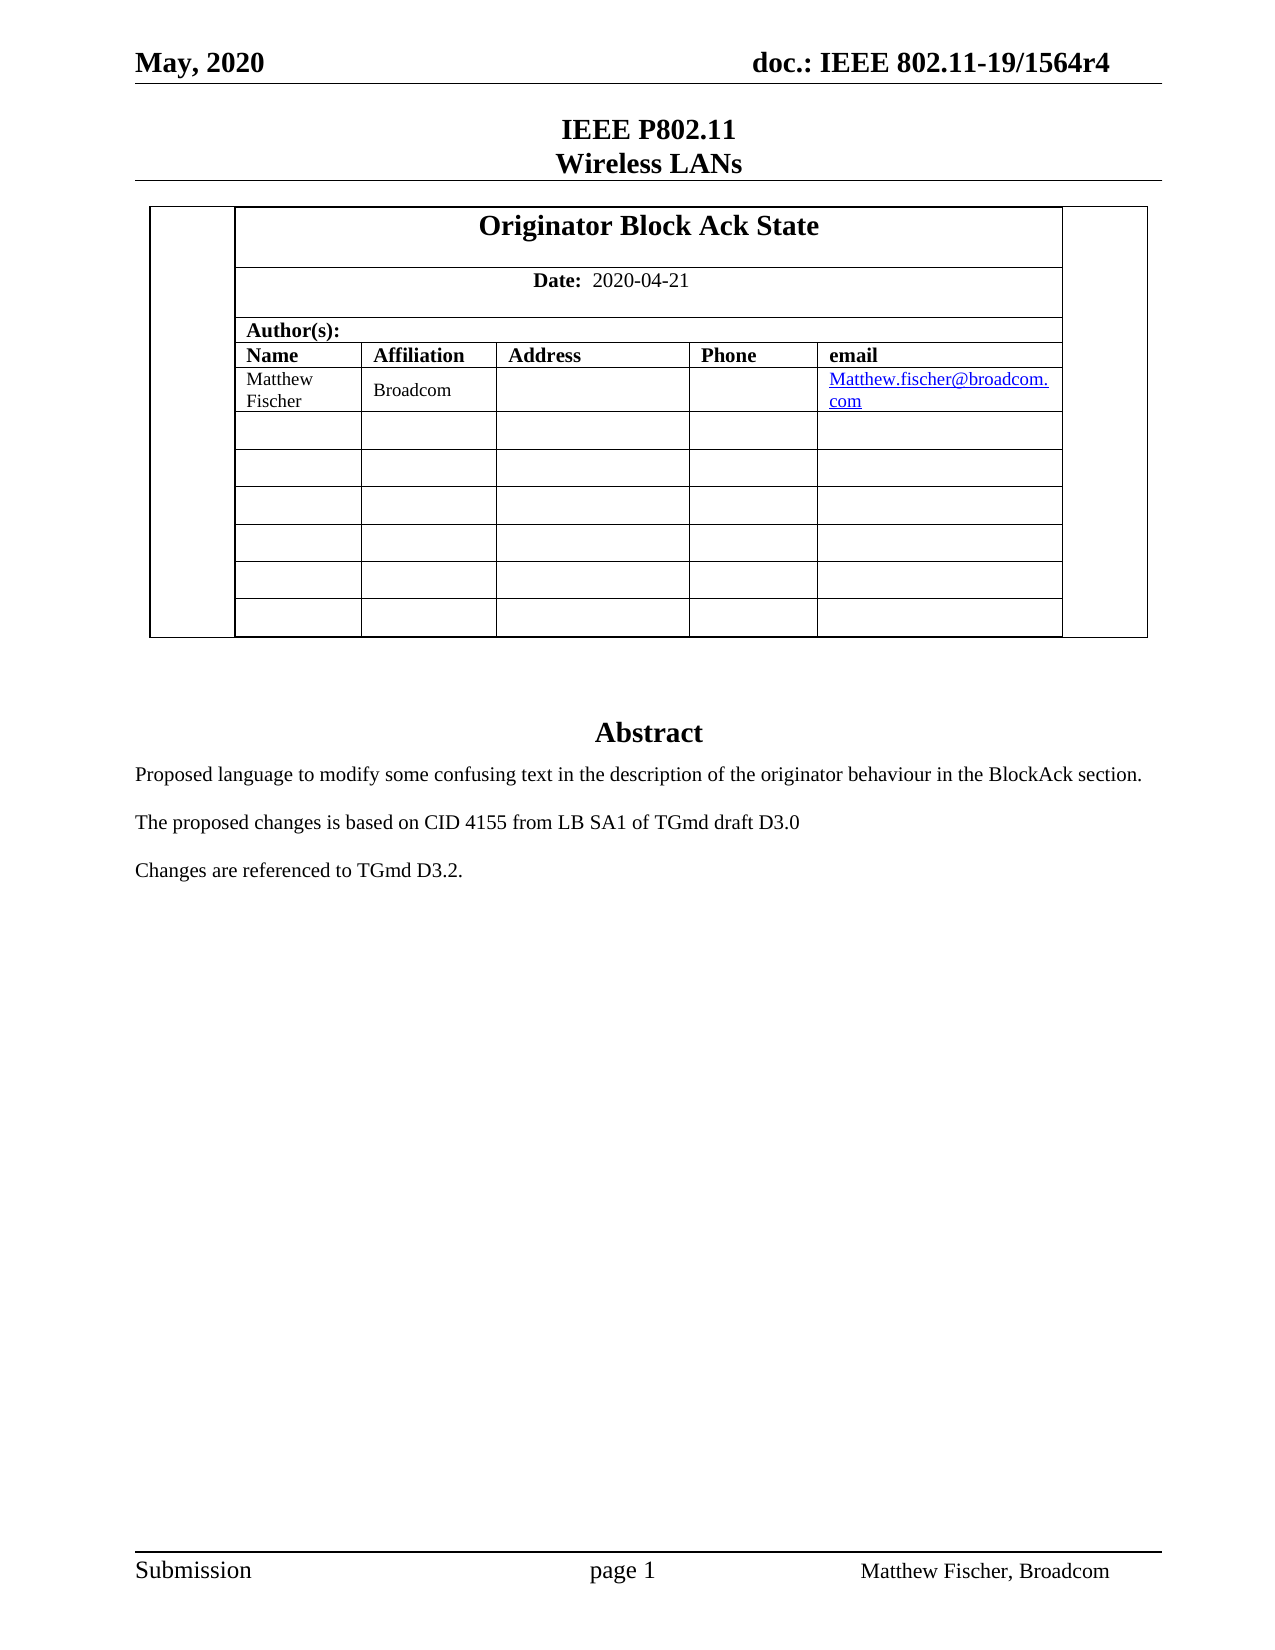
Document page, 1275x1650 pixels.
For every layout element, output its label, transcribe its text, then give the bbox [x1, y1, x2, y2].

table_header [236, 368, 361, 411]
table_header [818, 562, 1062, 598]
table_header [690, 412, 817, 449]
table_header [690, 525, 817, 561]
table_header [497, 368, 689, 411]
table_header [690, 562, 817, 598]
text The proposed changes is based on CID 4155 from LB SA1 of TGmd draft D3.0 [135, 810, 1162, 834]
table_header [362, 343, 496, 367]
table_header [497, 487, 689, 524]
table_header [151, 207, 234, 637]
table_header [236, 318, 1062, 342]
table_header [236, 450, 361, 486]
table_header [497, 450, 689, 486]
table_header [236, 412, 361, 449]
table_header [818, 343, 1062, 367]
table_header [1063, 207, 1147, 637]
table_header [690, 450, 817, 486]
table_header [690, 599, 817, 636]
table_header [497, 412, 689, 449]
table_header [236, 599, 361, 636]
table_header [362, 412, 496, 449]
table_header [362, 487, 496, 524]
text IEEE P802.11 Wireless LANs [135, 112, 1162, 180]
table_header [818, 487, 1062, 524]
table_header [236, 562, 361, 598]
table_header [690, 343, 817, 367]
table_header [497, 343, 689, 367]
table_header [362, 368, 496, 411]
table_header [690, 487, 817, 524]
text Proposed language to modify some confusing text in the description of the originator behaviour in the BlockAck section. [135, 762, 1162, 786]
table_header [362, 562, 496, 598]
text Changes are referenced to TGmd D3.2. [135, 858, 1162, 882]
table_header [362, 450, 496, 486]
table_header [236, 343, 361, 367]
table_header [236, 487, 361, 524]
table_header [497, 525, 689, 561]
table_header [497, 599, 689, 636]
table_header [818, 368, 1062, 411]
table_header [362, 525, 496, 561]
table_header [497, 562, 689, 598]
table_header [690, 368, 817, 411]
table_header [362, 599, 496, 636]
text Abstract [135, 716, 1162, 749]
table_header [818, 525, 1062, 561]
table_header [818, 599, 1062, 636]
table_header [236, 525, 361, 561]
table_header [236, 268, 1062, 317]
table_header [818, 412, 1062, 449]
table_header [818, 450, 1062, 486]
table_header [236, 208, 1062, 267]
